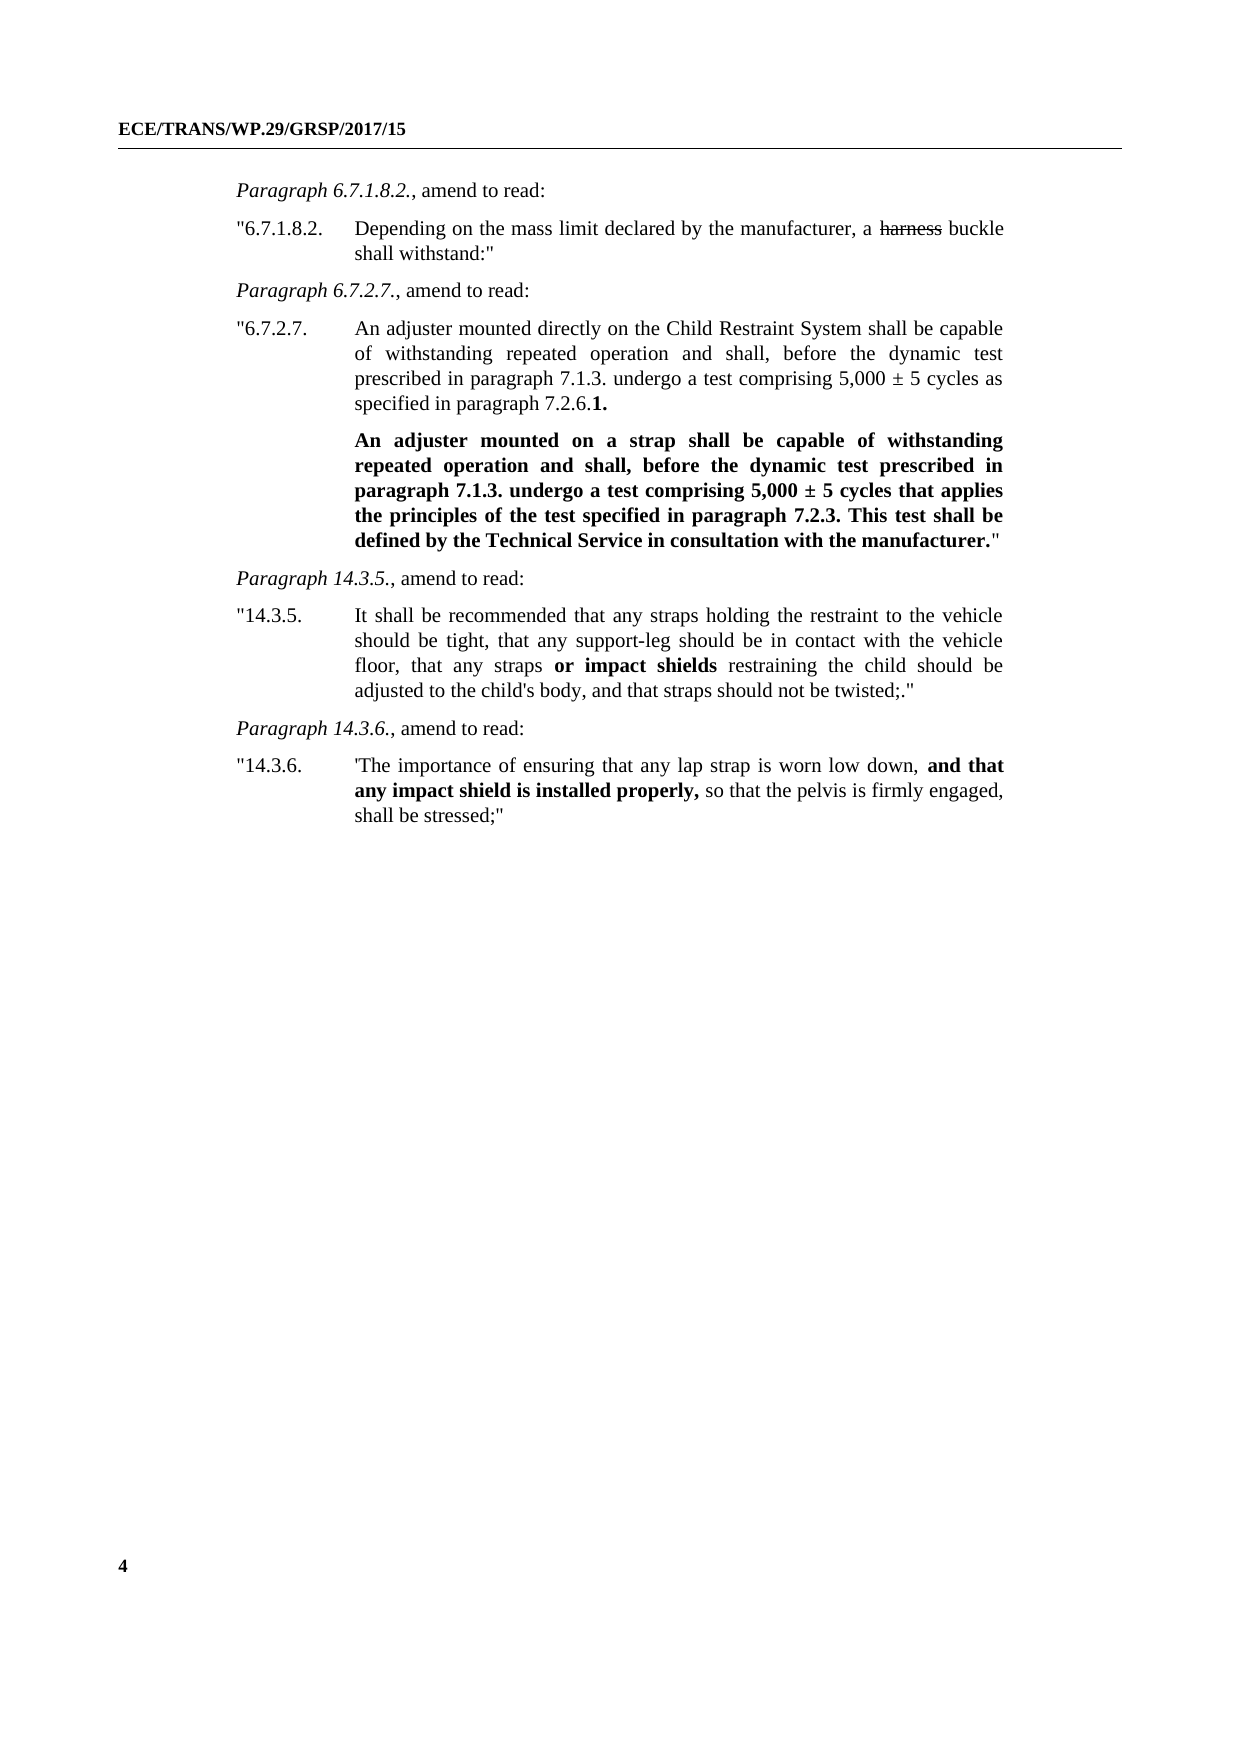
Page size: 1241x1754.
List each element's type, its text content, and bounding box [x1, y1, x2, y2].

text Paragraph 14.3.5., amend to read: [236, 565, 1004, 590]
text "14.3.5. It shall be recommended that any straps holding the restraint to the vehicle should be tight, that any support-leg should be in contact with the vehicle floor, that any straps or impact shields restraining the child should be adjusted to the child's body, and that straps should not be twisted;." [236, 602, 1004, 702]
text "6.7.1.8.2. Depending on the mass limit declared by the manufacturer, a harness buckle shall withstand:" [236, 215, 1004, 265]
text An adjuster mounted on a strap shall be capable of withstanding repeated operation and shall, before the dynamic test prescribed in paragraph 7.1.3. undergo a test comprising 5,000 ± 5 cycles that applies the principles of the test specified in paragraph 7.2.3. This test shall be defined by the Technical Service in consultation with the manufacturer." [236, 427, 1004, 552]
text Paragraph 6.7.1.8.2., amend to read: [236, 177, 1004, 202]
text "6.7.2.7. An adjuster mounted directly on the Child Restraint System shall be capable of withstanding repeated operation and shall, before the dynamic test prescribed in paragraph 7.1.3. undergo a test comprising 5,000 ± 5 cycles as specified in paragraph 7.2.6.1. [236, 315, 1004, 415]
text Paragraph 6.7.2.7., amend to read: [236, 277, 1004, 302]
text "14.3.6. 'The importance of ensuring that any lap strap is worn low down, and that any impact shield is installed properly, so that the pelvis is firmly engaged, shall be stressed;" [236, 752, 1004, 827]
text Paragraph 14.3.6., amend to read: [236, 715, 1004, 740]
